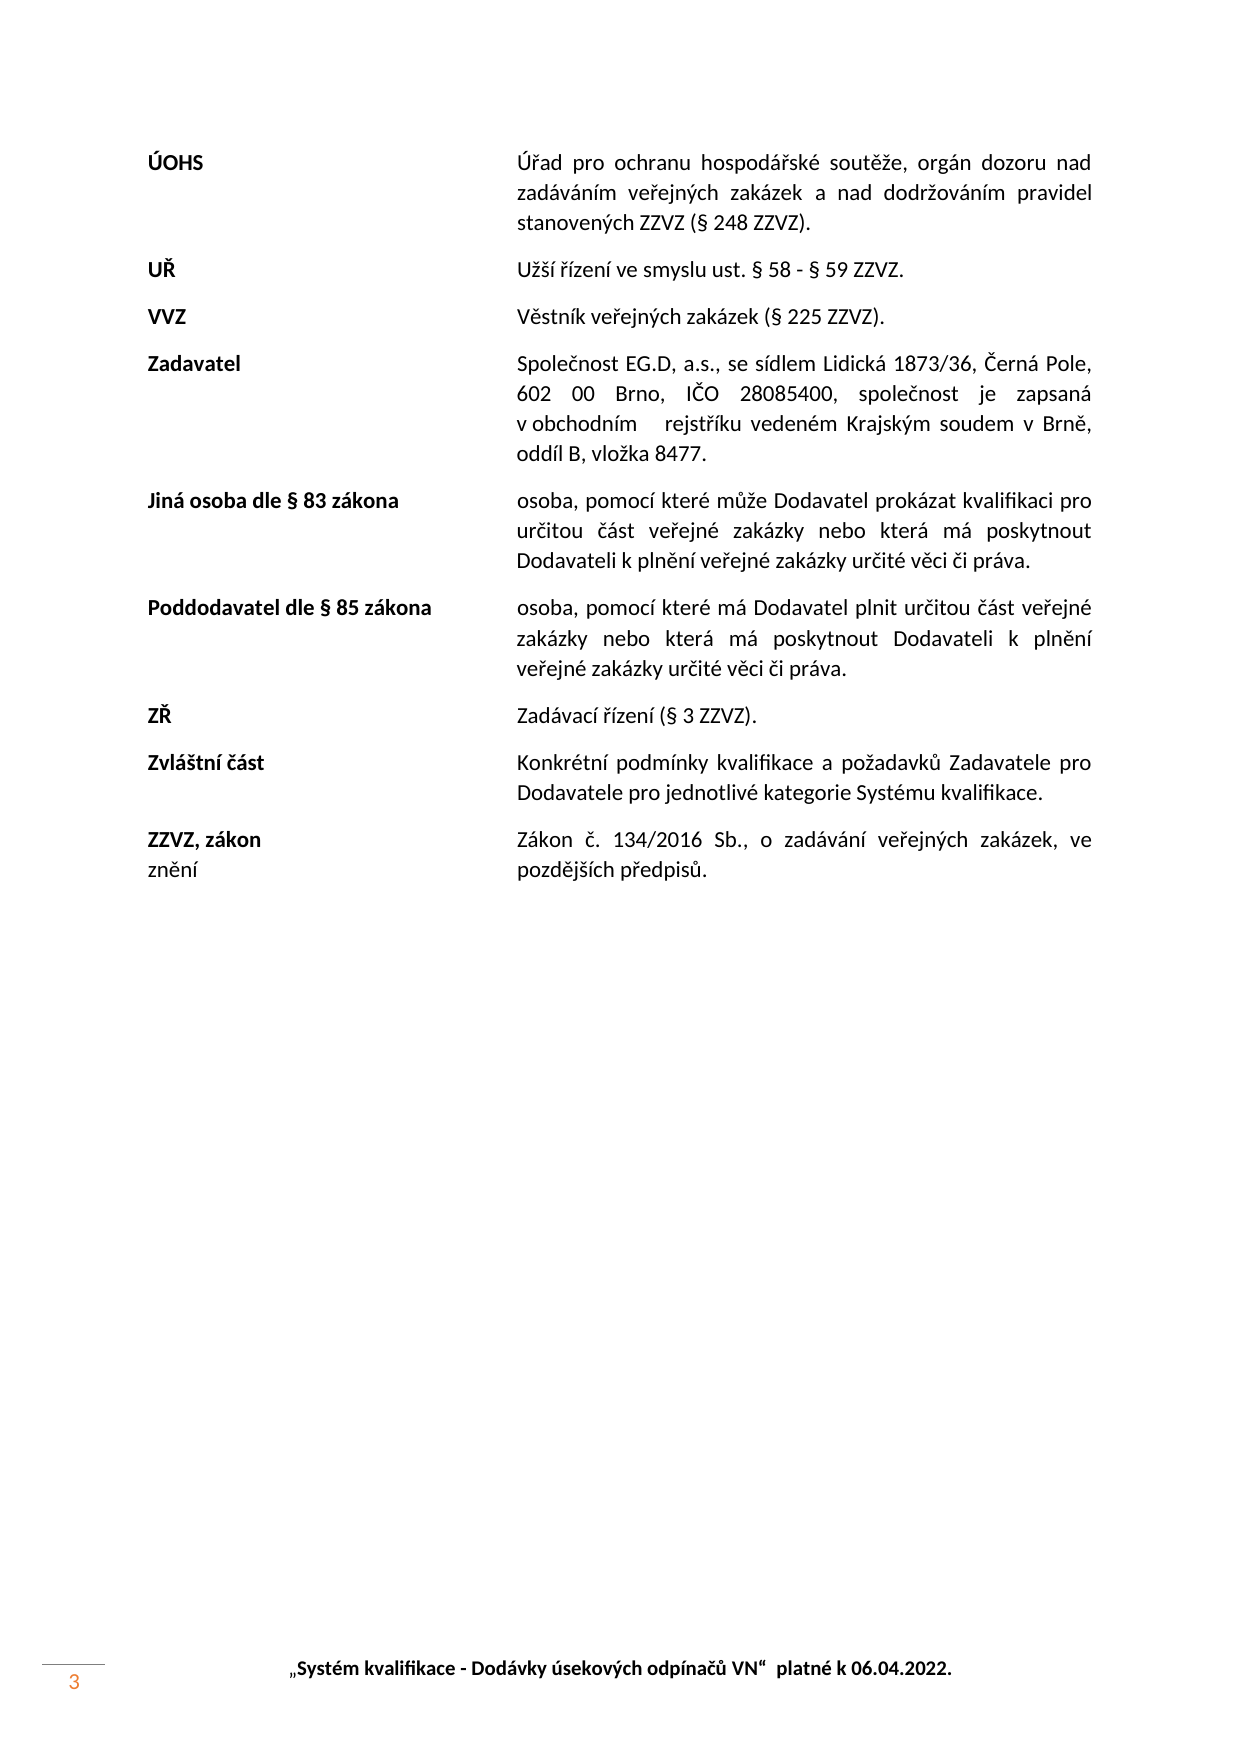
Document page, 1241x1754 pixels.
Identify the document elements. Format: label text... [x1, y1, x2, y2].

text UŘ Užší řízení ve smyslu ust. § 58 - § 59 ZZVZ. [148, 255, 1093, 283]
text Zvláštní část Konkrétní podmínky kvalifikace a požadavků Zadavatele pro Dodavatele pro jednotlivé kategorie Systému kvalifikace. [148, 748, 1093, 806]
text Zadavatel Společnost EG.D, a.s., se sídlem Lidická 1873/36, Černá Pole, 602 00 Brno, IČO 28085400, společnost je zapsaná v obchodním rejstříku vedeném Krajským soudem v Brně, oddíl B, vložka 8477. [148, 349, 1093, 467]
text Poddodavatel dle § 85 zákona osoba, pomocí které má Dodavatel plnit určitou část veřejné zakázky nebo která má poskytnout Dodavateli k plnění veřejné zakázky určité věci či práva. [148, 593, 1093, 682]
text ÚOHS Úřad pro ochranu hospodářské soutěže, orgán dozoru nad zadáváním veřejných zakázek a nad dodržováním pravidel stanovených ZZVZ (§ 248 ZZVZ). [148, 148, 1093, 236]
text Jiná osoba dle § 83 zákona osoba, pomocí které může Dodavatel prokázat kvalifikaci pro určitou část veřejné zakázky nebo která má poskytnout Dodavateli k plnění veřejné zakázky určité věci či práva. [148, 486, 1093, 574]
text ZŘ Zadávací řízení (§ 3 ZZVZ). [148, 701, 1093, 729]
text ZZVZ, zákon Zákon č. 134/2016 Sb., o zadávání veřejných zakázek, ve znění pozdějších předpisů. [148, 825, 1093, 883]
text VVZ Věstník veřejných zakázek (§ 225 ZZVZ). [148, 302, 1093, 330]
